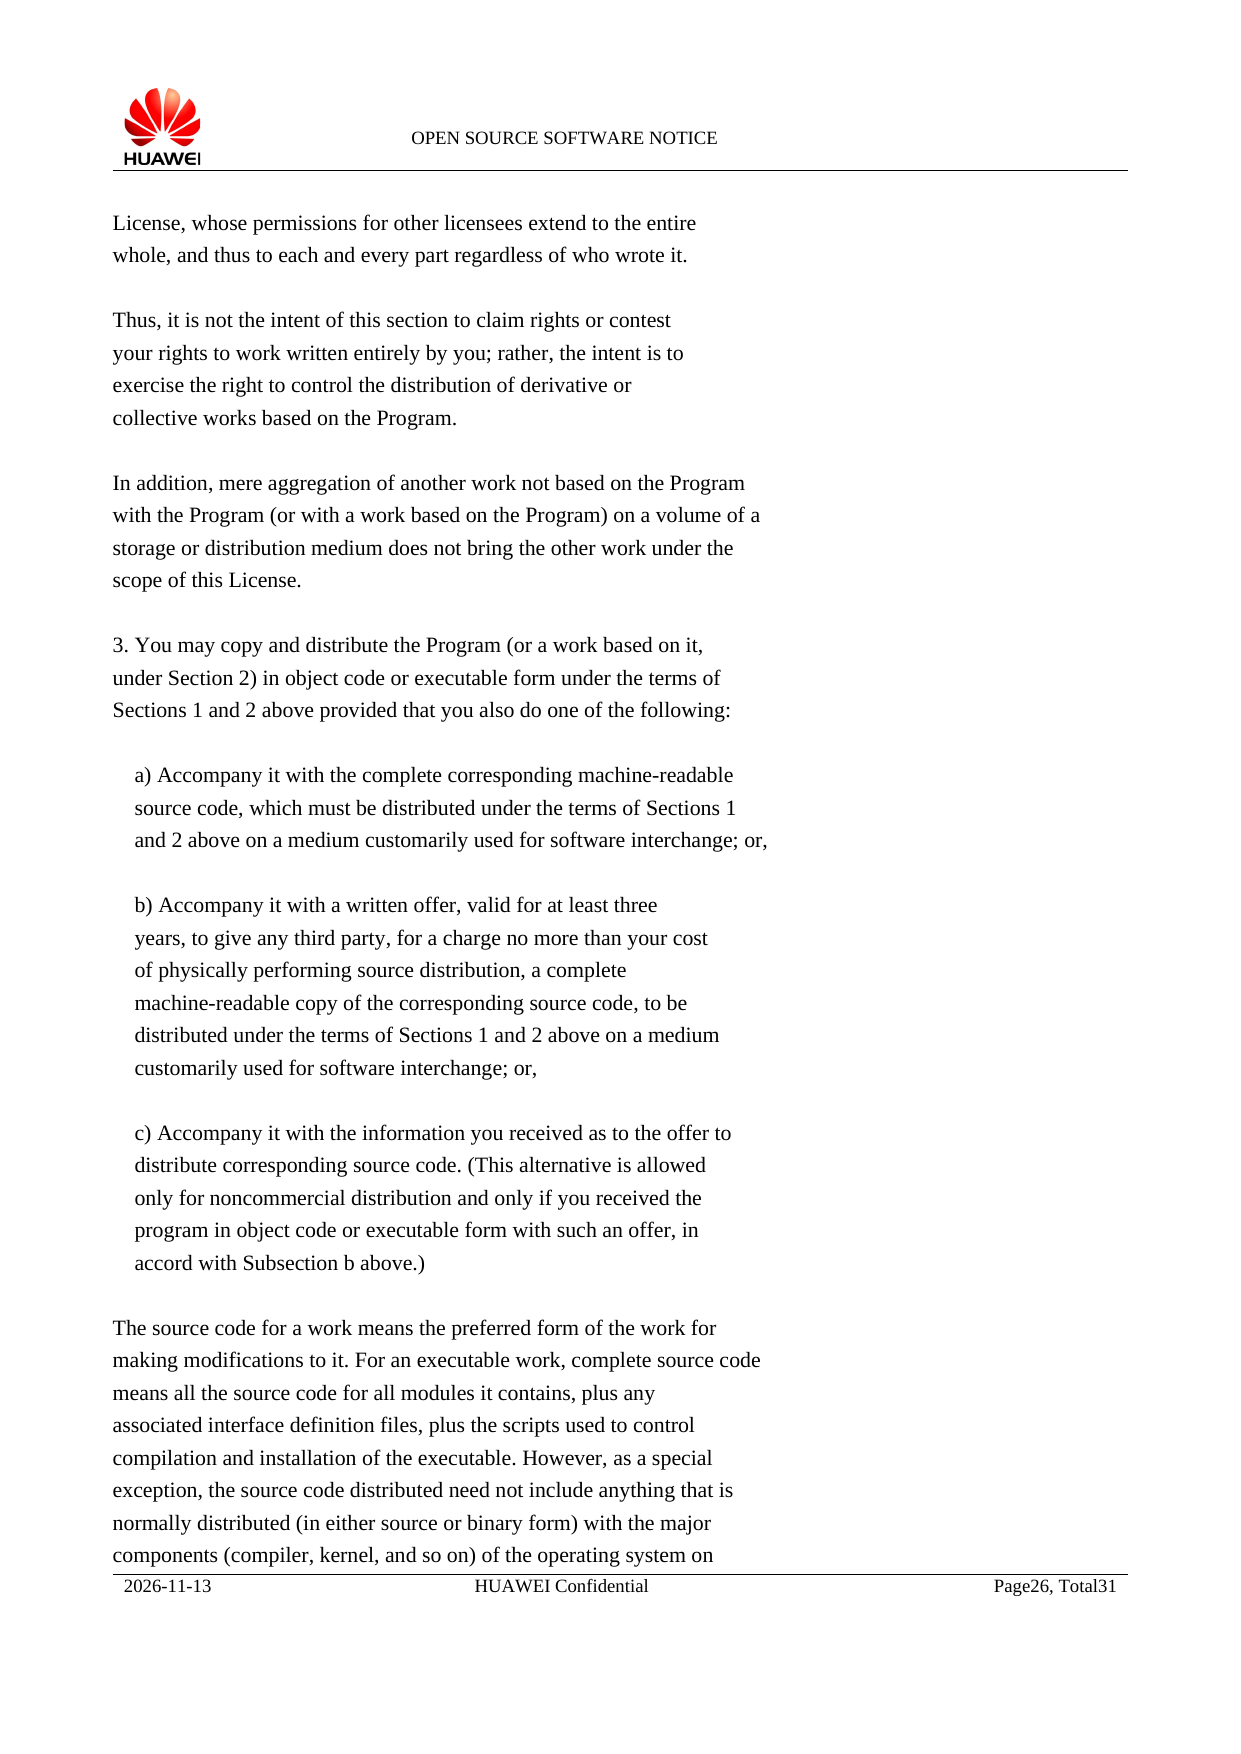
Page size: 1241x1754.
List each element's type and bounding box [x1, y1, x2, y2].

picture [124, 88, 201, 165]
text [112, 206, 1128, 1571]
